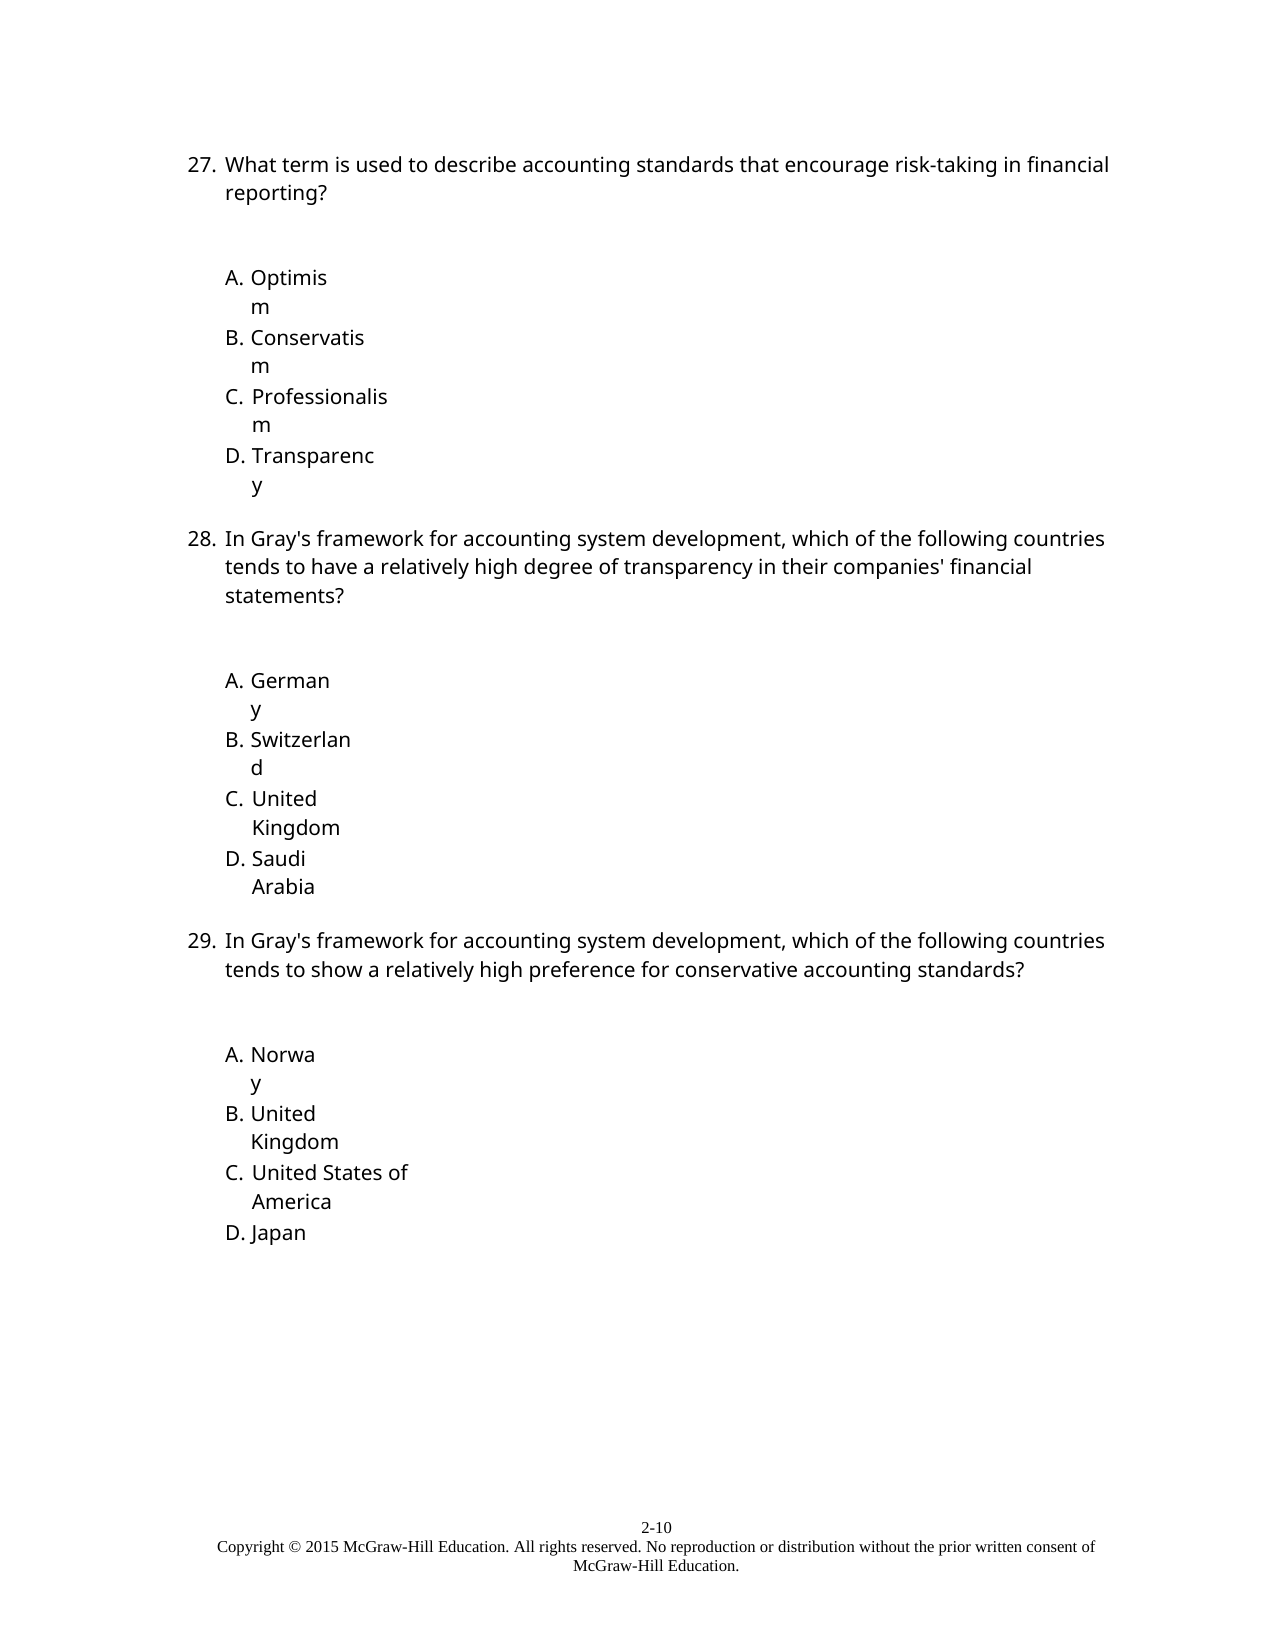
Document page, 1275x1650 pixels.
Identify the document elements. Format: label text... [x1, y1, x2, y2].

table_header What term is used to describe accounting standards that encourage risk-taking in financial reporting? [225, 150, 1125, 498]
table_header 29. [188, 926, 225, 1246]
table_header In Gray's framework for accounting system development, which of the following countries tends to show a relatively high preference for conservative accounting standards? [225, 926, 1125, 1246]
table_header In Gray's framework for accounting system development, which of the following countries tends to have a relatively high degree of transparency in their companies' financial statements? [225, 524, 1125, 901]
table_header 28. [188, 524, 225, 901]
table_header 27. [188, 150, 225, 498]
